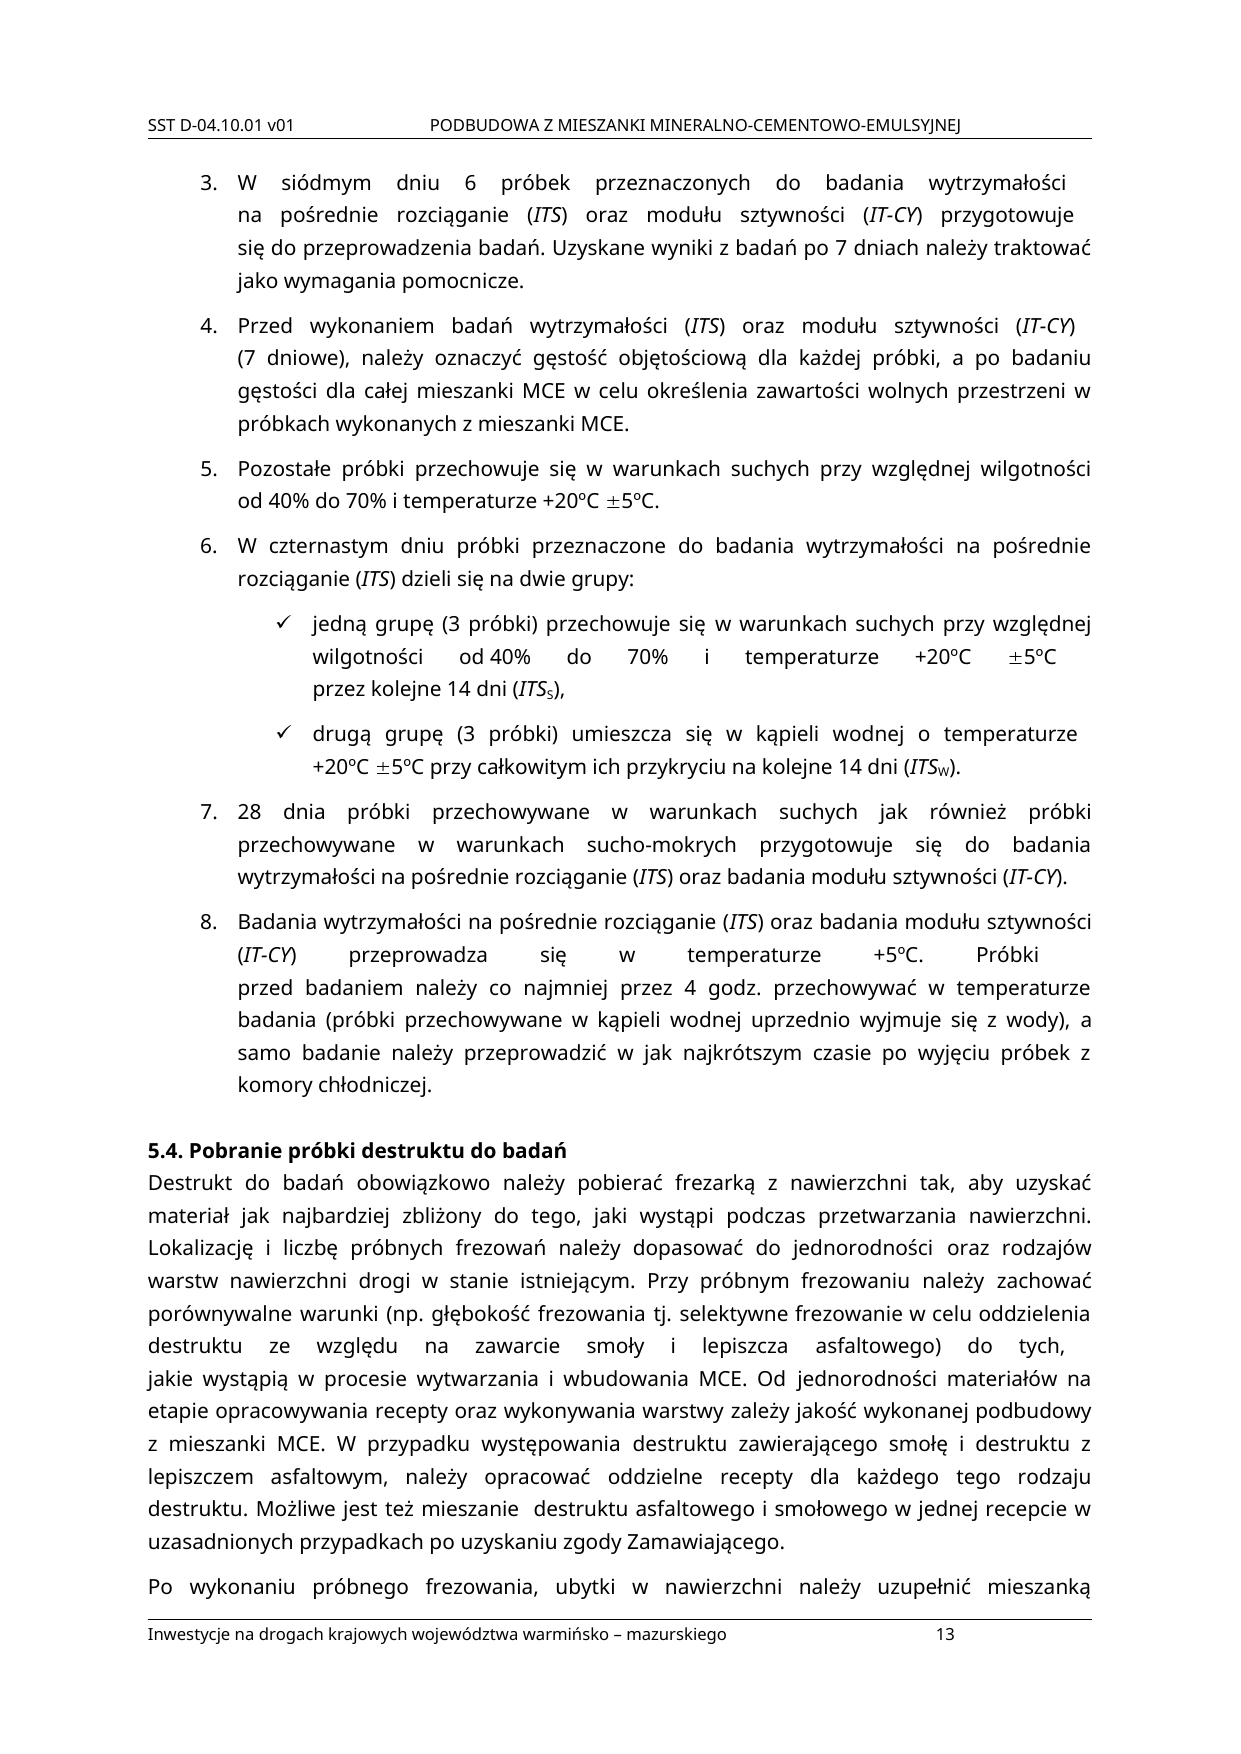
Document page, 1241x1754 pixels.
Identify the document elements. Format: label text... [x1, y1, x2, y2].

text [148, 1572, 1092, 1601]
title jedną grupę (3 próbki) przechowuje się w warunkach suchych przy względnej wilgotności od 40% do 70% i temperaturze +20ºC 5ºC przez kolejne 14 dni (ITSS), [275, 609, 1092, 703]
title Przed wykonaniem badań wytrzymałości (ITS) oraz modułu sztywności (IT-CY) (7 dniowe), należy oznaczyć gęstość objętościową dla każdej próbki, a po badaniu gęstości dla całej mieszanki MCE w celu określenia zawartości wolnych przestrzeni w próbkach wykonanych z mieszanki MCE. [200, 311, 1092, 437]
subtitle 5.4. Pobranie próbki destruktu do badań [148, 1136, 1092, 1164]
title W siódmym dniu 6 próbek przeznaczonych do badania wytrzymałości na pośrednie rozciąganie (ITS) oraz modułu sztywności (IT-CY) przygotowuje się do przeprowadzenia badań. Uzyskane wyniki z badań po 7 dniach należy traktować jako wymagania pomocnicze. [200, 168, 1092, 294]
title drugą grupę (3 próbki) umieszcza się w kąpieli wodnej o temperaturze +20ºC 5ºC przy całkowitym ich przykryciu na kolejne 14 dni (ITSW). [275, 719, 1092, 781]
title W czternastym dniu próbki przeznaczone do badania wytrzymałości na pośrednie rozciąganie (ITS) dzieli się na dwie grupy: [200, 531, 1092, 592]
title 28 dnia próbki przechowywane w warunkach suchych jak również próbki przechowywane w warunkach sucho-mokrych przygotowuje się do badania wytrzymałości na pośrednie rozciąganie (ITS) oraz badania modułu sztywności (IT-CY). [200, 797, 1092, 891]
title Pozostałe próbki przechowuje się w warunkach suchych przy względnej wilgotności od 40% do 70% i temperaturze +20ºC 5ºC. [200, 454, 1092, 515]
text Destrukt do badań obowiązkowo należy pobierać frezarką z nawierzchni tak, aby uzyskać materiał jak najbardziej zbliżony do tego, jaki wystąpi podczas przetwarzania nawierzchni. Lokalizację i liczbę próbnych frezowań należy dopasować do jednorodności oraz rodzajów warstw nawierzchni drogi w stanie istniejącym. Przy próbnym frezowaniu należy zachować porównywalne warunki (np. głębokość frezowania tj. selektywne frezowanie w celu oddzielenia destruktu ze względu na zawarcie smoły i lepiszcza asfaltowego) do tych, jakie wystąpią w procesie wytwarzania i wbudowania MCE. Od jednorodności materiałów na etapie opracowywania recepty oraz wykonywania warstwy zależy jakość wykonanej podbudowy z mieszanki MCE. W przypadku występowania destruktu zawierającego smołę i destruktu z lepiszczem asfaltowym, należy opracować oddzielne recepty dla każdego tego rodzaju destruktu. Możliwe jest też mieszanie destruktu asfaltowego i smołowego w jednej recepcie w uzasadnionych przypadkach po uzyskaniu zgody Zamawiającego. [148, 1168, 1092, 1555]
title Badania wytrzymałości na pośrednie rozciąganie (ITS) oraz badania modułu sztywności (IT-CY) przeprowadza się w temperaturze +5ºC. Próbki przed badaniem należy co najmniej przez 4 godz. przechowywać w temperaturze badania (próbki przechowywane w kąpieli wodnej uprzednio wyjmuje się z wody), a samo badanie należy przeprowadzić w jak najkrótszym czasie po wyjęciu próbek z komory chłodniczej. [200, 907, 1092, 1099]
